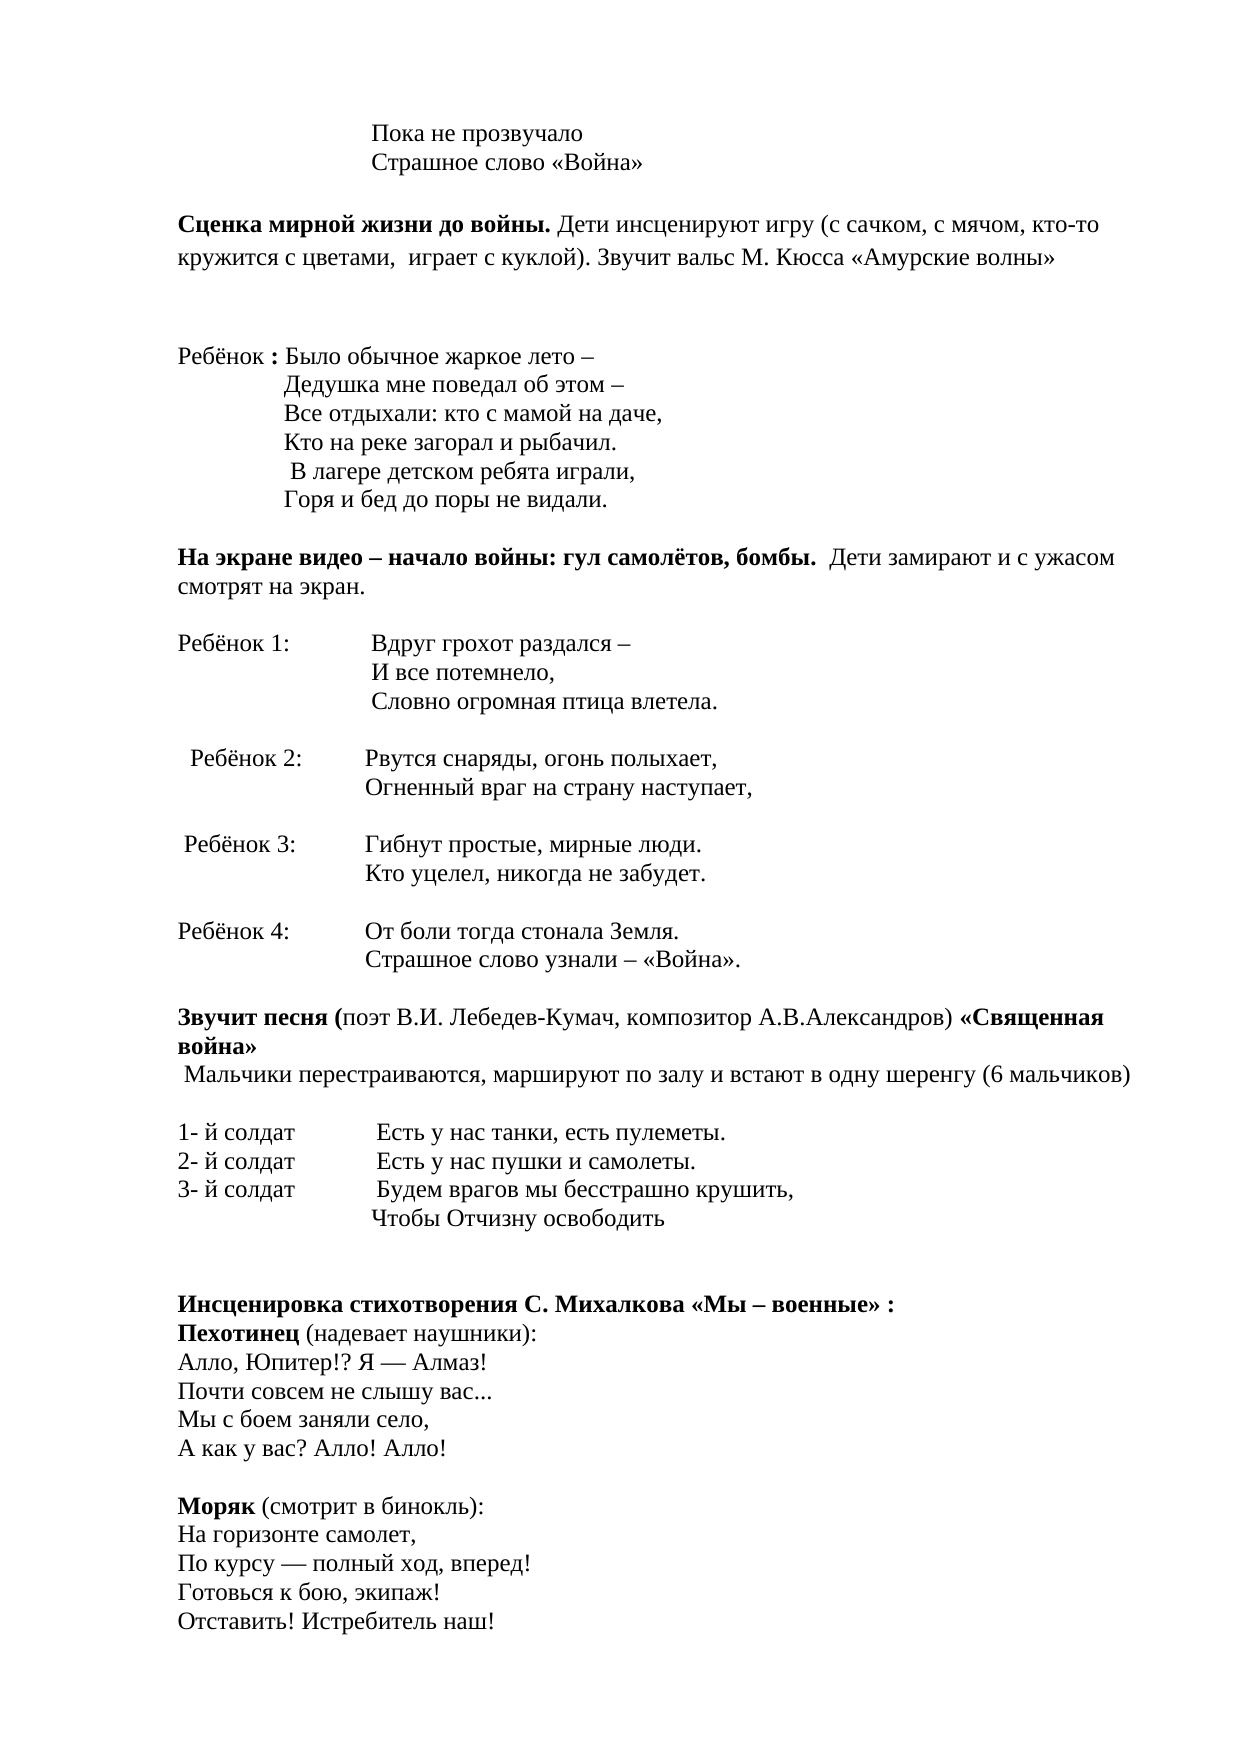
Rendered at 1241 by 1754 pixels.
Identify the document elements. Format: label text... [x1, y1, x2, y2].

text Все отдыхали: кто с мамой на даче, [177, 398, 1152, 427]
text В лагере детском ребята играли, [177, 456, 1152, 484]
text Кто уцелел, никогда не забудет. [177, 858, 1152, 887]
text Мальчики перестраиваются, маршируют по залу и встают в одну шеренгу (6 мальчиков) [177, 1059, 1152, 1088]
text Пока не прозвучало [177, 118, 1152, 147]
text На экране видео – начало войны: гул самолётов, бомбы. Дети замирают и с ужасом смотрят на экран. [177, 542, 1152, 599]
text Сценка мирной жизни до войны. Дети инсценируют игру (с сачком, с мячом, кто-то кружится с цветами, играет с куклой). Звучит вальс М. Кюсса «Амурские волны» [177, 209, 1152, 270]
text Словно огромная птица влетела. [177, 686, 1152, 714]
text Моряк (смотрит в бинокль): На горизонте самолет, По курсу — полный ход, вперед! Готовься к бою, экипаж! Отставить! Истребитель наш! [177, 1491, 1152, 1634]
text Ребёнок 2: Рвутся снаряды, огонь полыхает, [177, 743, 1152, 772]
text 3- й солдат Будем врагов мы бесстрашно крушить, [177, 1174, 1152, 1203]
text 1- й солдат Есть у нас танки, есть пулеметы. [177, 1117, 1152, 1146]
text Ребёнок 3: Гибнут простые, мирные люди. [177, 829, 1152, 858]
text Огненный враг на страну наступает, [177, 772, 1152, 801]
text Страшное слово «Война» [177, 147, 1152, 176]
text Страшное слово узнали – «Война». [177, 944, 1152, 973]
text Ребёнок 4: От боли тогда стонала Земля. [177, 916, 1152, 944]
text Дедушка мне поведал об этом – [177, 369, 1152, 398]
text Кто на реке загорал и рыбачил. [177, 427, 1152, 456]
text 2- й солдат Есть у нас пушки и самолеты. [177, 1146, 1152, 1174]
text Пехотинец (надевает наушники): Алло, Юпитер!? Я — Алмаз! Почти совсем не слышу вас... Мы с боем заняли село, А как у вас? Алло! Алло! [177, 1318, 1152, 1462]
text Ребёнок : Было обычное жаркое лето – [177, 341, 1152, 369]
text Инсценировка стихотворения С. Михалкова «Мы – военные» : [177, 1289, 1152, 1318]
text Горя и бед до поры не видали. [177, 484, 1152, 513]
text И все потемнело, [177, 657, 1152, 686]
text Звучит песня (поэт В.И. Лебедев-Кумач, композитор А.В.Александров) «Священная война» [177, 1002, 1152, 1059]
text Чтобы Отчизну освободить [177, 1203, 1152, 1232]
text Ребёнок 1: Вдруг грохот раздался – [177, 628, 1152, 657]
